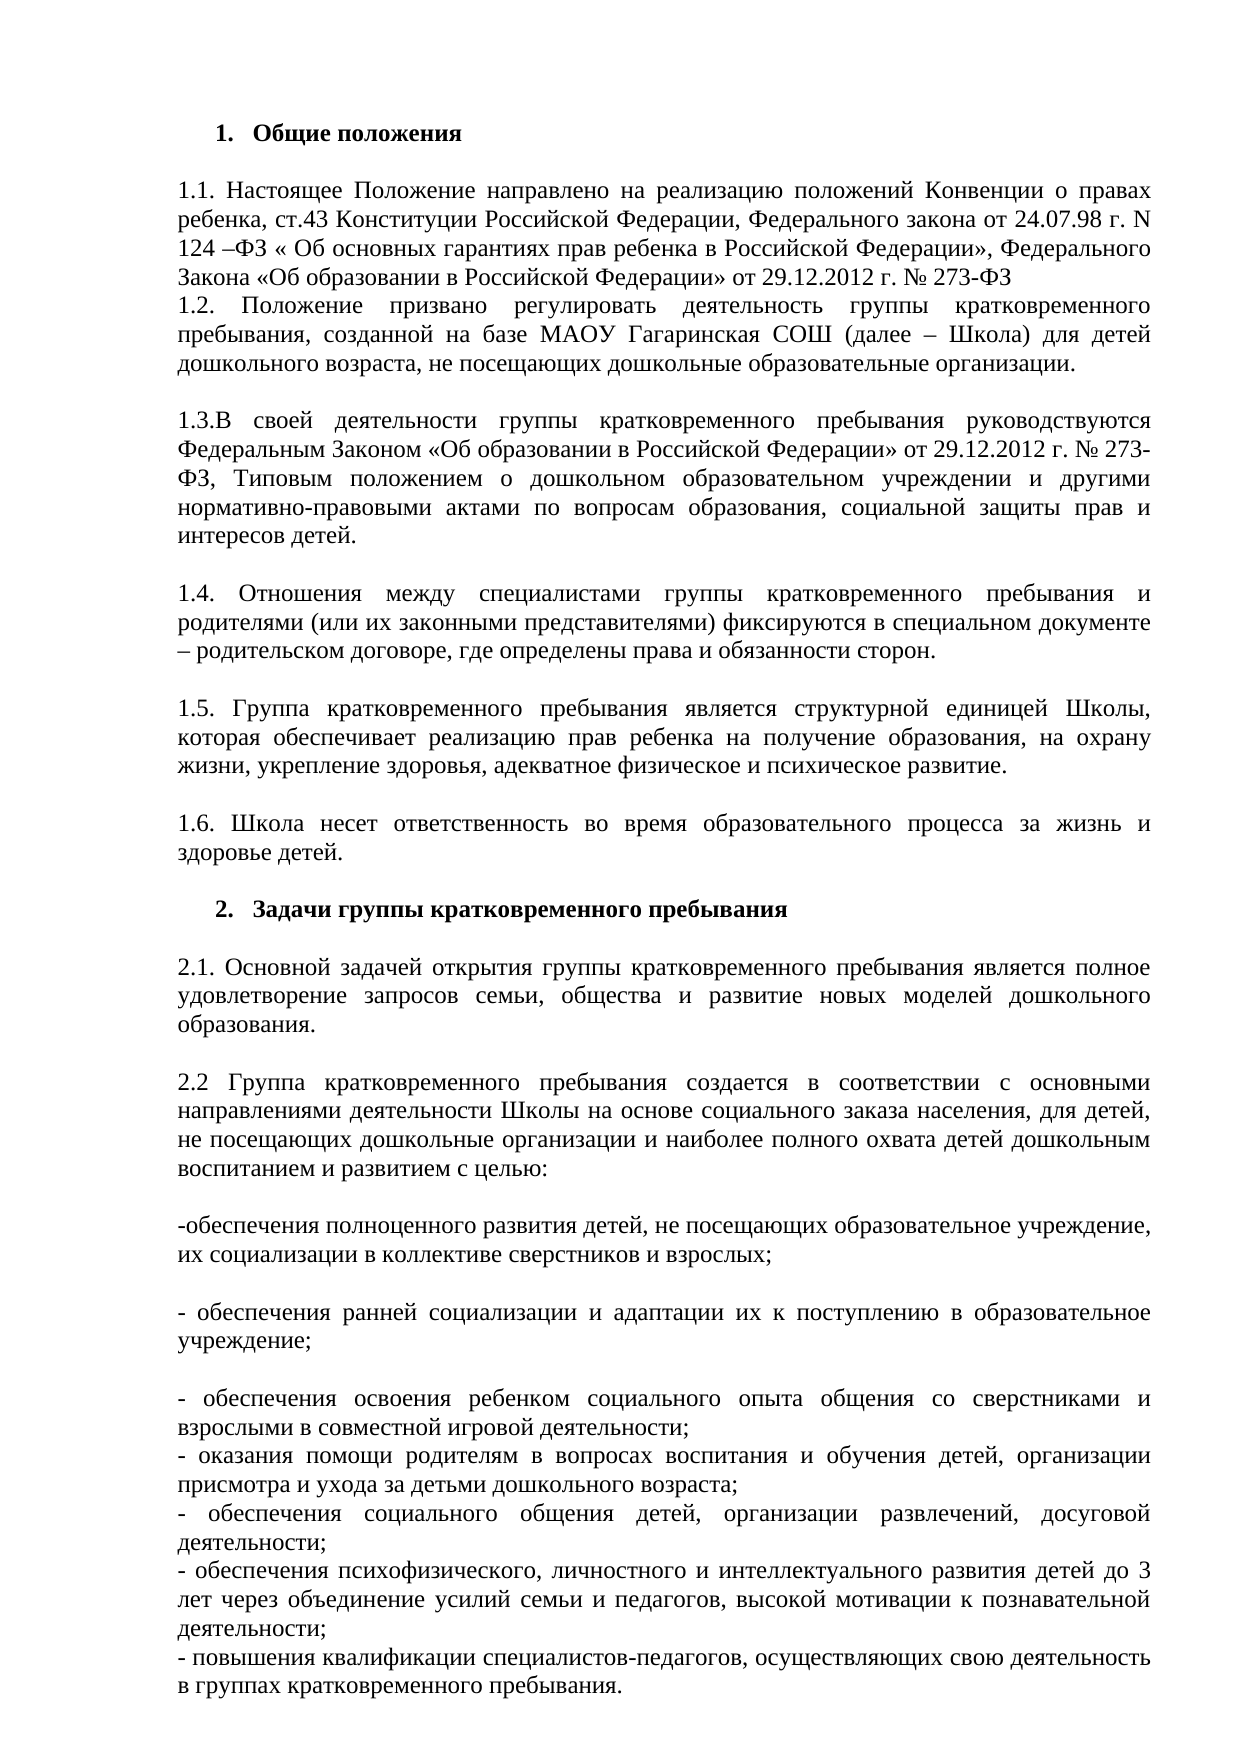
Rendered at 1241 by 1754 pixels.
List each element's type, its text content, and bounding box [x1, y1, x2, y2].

text - повышения квалификации специалистов-педагогов, осуществляющих свою деятельность в группах кратковременного пребывания. [177, 1642, 1152, 1699]
list Задачи группы кратковременного пребывания [215, 894, 1152, 923]
text - оказания помощи родителям в вопросах воспитания и обучения детей, организации присмотра и ухода за детьми дошкольного возраста; [177, 1441, 1152, 1498]
text - обеспечения социального общения детей, организации развлечений, досуговой деятельности; [177, 1498, 1152, 1556]
text 1.1. Настоящее Положение направлено на реализацию положений Конвенции о правах ребенка, ст.43 Конституции Российской Федерации, Федерального закона от 24.07.98 г. N 124 –ФЗ « Об основных гарантиях прав ребенка в Российской Федерации», Федерального Закона «Об образовании в Российской Федерации» от 29.12.2012 г. № 273-ФЗ [177, 176, 1152, 291]
text 1.2. Положение призвано регулировать деятельность группы кратковременного пребывания, созданной на базе МАОУ Гагаринская СОШ (далее – Школа) для детей дошкольного возраста, не посещающих дошкольные образовательные организации. [177, 291, 1152, 377]
text - обеспечения освоения ребенком социального опыта общения со сверстниками и взрослыми в совместной игровой деятельности; [177, 1383, 1152, 1441]
text -обеспечения полноценного развития детей, не посещающих образовательное учреждение, их социализации в коллективе сверстников и взрослых; [177, 1211, 1152, 1268]
text 1.6. Школа несет ответственность во время образовательного процесса за жизнь и здоровье детей. [177, 808, 1152, 866]
text - обеспечения психофизического, личностного и интеллектуального развития детей до 3 лет через объединение усилий семьи и педагогов, высокой мотивации к познавательной деятельности; [177, 1556, 1152, 1642]
text 2.1. Основной задачей открытия группы кратковременного пребывания является полное удовлетворение запросов семьи, общества и развитие новых моделей дошкольного образования. [177, 952, 1152, 1038]
text 1.4. Отношения между специалистами группы кратковременного пребывания и родителями (или их законными представителями) фиксируются в специальном документе – родительском договоре, где определены права и обязанности сторон. [177, 578, 1152, 664]
text 1.5. Группа кратковременного пребывания является структурной единицей Школы, которая обеспечивает реализацию прав ребенка на получение образования, на охрану жизни, укрепление здоровья, адекватное физическое и психическое развитие. [177, 693, 1152, 779]
text 2.2 Группа кратковременного пребывания создается в соответствии с основными направлениями деятельности Школы на основе социального заказа населения, для детей, не посещающих дошкольные организации и наиболее полного охвата детей дошкольным воспитанием и развитием с целью: [177, 1067, 1152, 1182]
text 1.3.В своей деятельности группы кратковременного пребывания руководствуются Федеральным Законом «Об образовании в Российской Федерации» от 29.12.2012 г. № 273-ФЗ, Типовым положением о дошкольном образовательном учреждении и другими нормативно-правовыми актами по вопросам образования, социальной защиты прав и интересов детей. [177, 406, 1152, 549]
list Общие положения [215, 118, 1152, 147]
text - обеспечения ранней социализации и адаптации их к поступлению в образовательное учреждение; [177, 1297, 1152, 1354]
